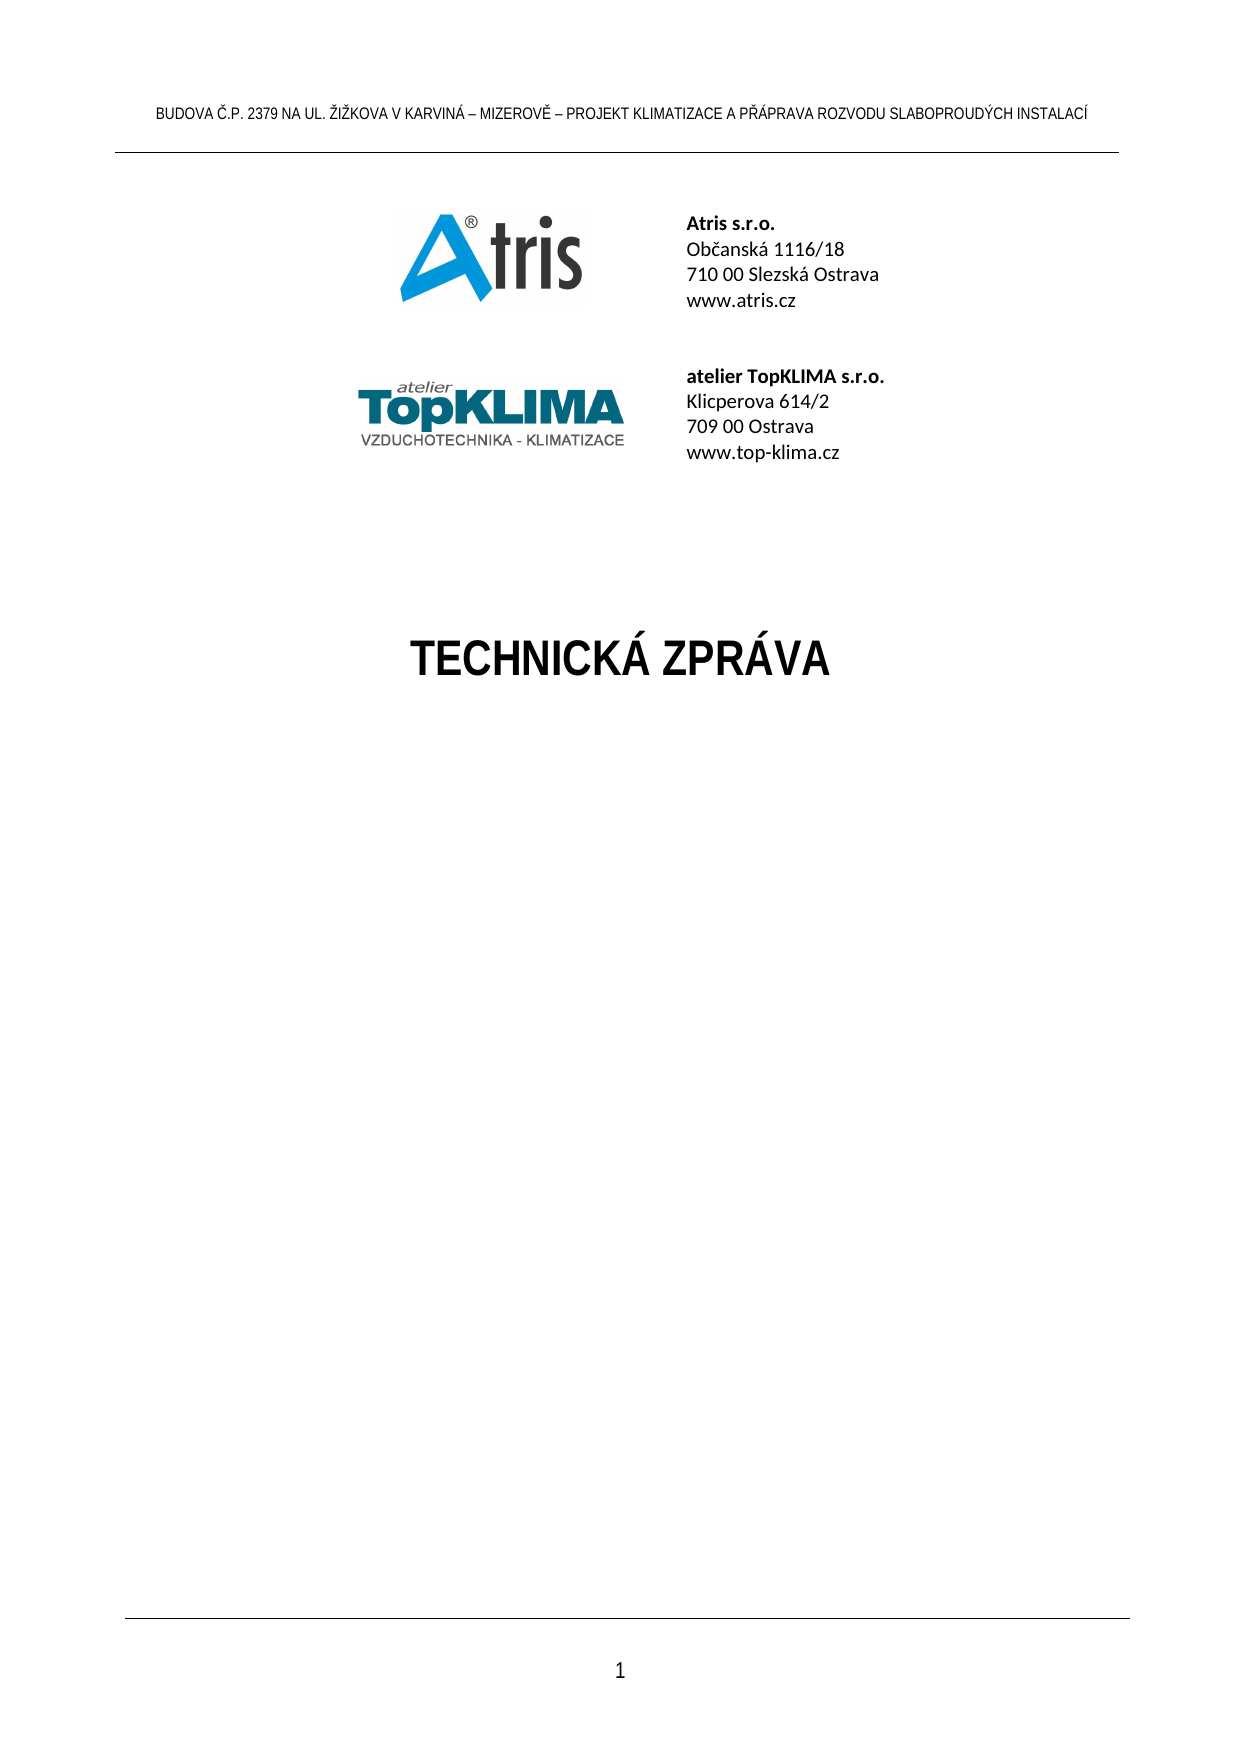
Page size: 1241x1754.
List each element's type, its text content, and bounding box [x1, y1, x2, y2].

text BUDOVA Č.P. 2379 NA UL. ŽIŽKOVA V KARVINÁ – MIZEROVĚ – PROJEKT KLIMATIZACE A PŘÁPRAVA ROZVODU SLABOPROUDÝCH INSTALACÍ [148, 103, 1092, 123]
picture [397, 209, 590, 307]
picture [355, 377, 627, 450]
subtitle TECHNICKÁ ZPRÁVA [154, 628, 1088, 686]
